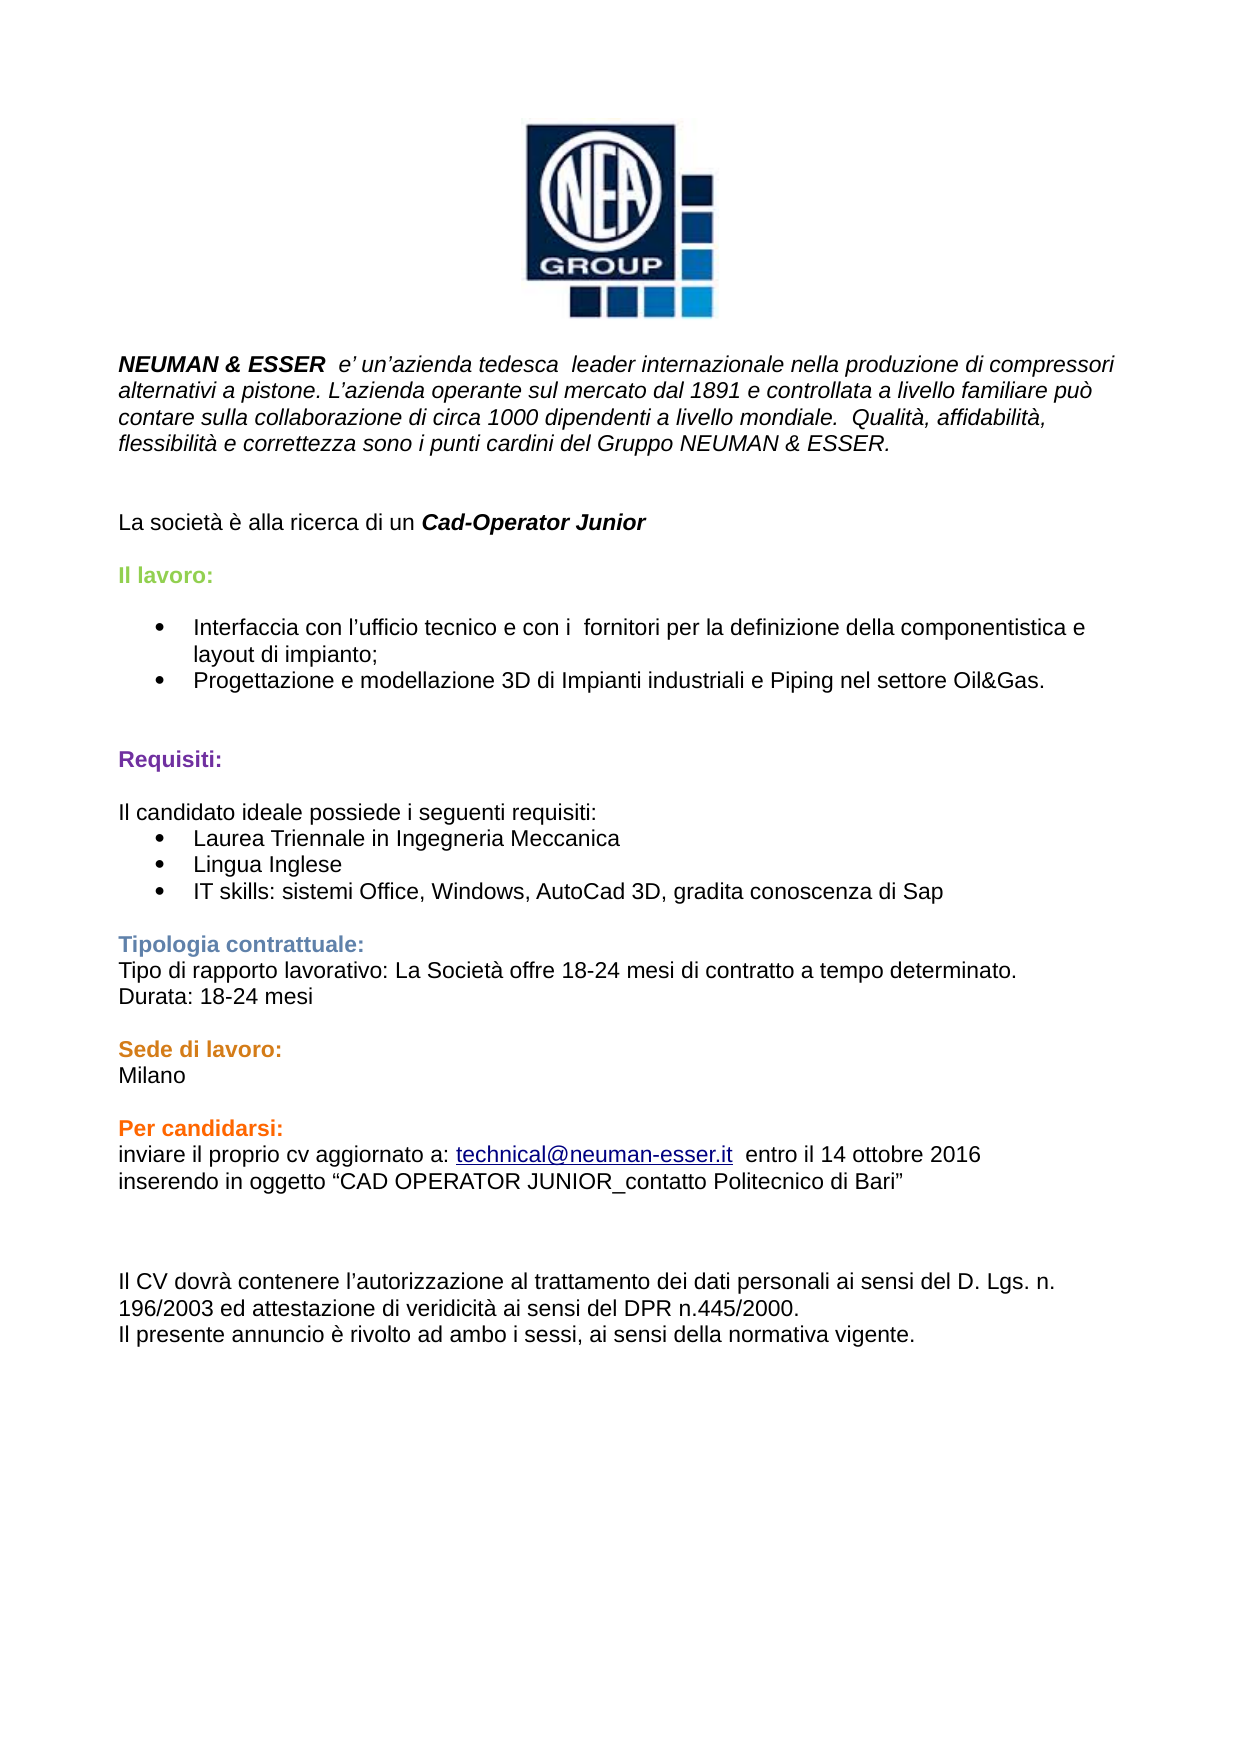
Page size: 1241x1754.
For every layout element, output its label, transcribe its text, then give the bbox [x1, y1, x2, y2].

text Requisiti: [118, 746, 1122, 772]
text NEUMAN & ESSER e’ un’azienda tedesca leader internazionale nella produzione di compressori alternativi a pistone. L’azienda operante sul mercato dal 1891 e controllata a livello familiare può contare sulla collaborazione di circa 1000 dipendenti a livello mondiale. Qualità, affidabilità, flessibilità e correttezza sono i punti cardini del Gruppo NEUMAN & ESSER. [118, 351, 1122, 456]
text Il candidato ideale possiede i seguenti requisiti: [118, 799, 1122, 825]
text inviare il proprio cv aggiornato a: technical@neuman-esser.it entro il 14 ottobre 2016 [118, 1141, 1122, 1168]
text Per candidarsi: [118, 1115, 1122, 1141]
text Il CV dovrà contenere l’autorizzazione al trattamento dei dati personali ai sensi del D. Lgs. n. 196/2003 ed attestazione di veridicità ai sensi del DPR n.445/2000. [118, 1268, 1122, 1321]
text Milano [118, 1062, 1122, 1089]
text Tipo di rapporto lavorativo: La Società offre 18-24 mesi di contratto a tempo determinato. [118, 957, 1122, 983]
text Tipologia contrattuale: [118, 931, 1122, 957]
text Sede di lavoro: [118, 1036, 1122, 1062]
list Lingua Inglese [156, 851, 1122, 878]
text Durata: 18-24 mesi [118, 983, 1122, 1009]
text La società è alla ricerca di un Cad-Operator Junior [118, 509, 1122, 535]
text inserendo in oggetto “CAD OPERATOR JUNIOR_contatto Politecnico di Bari” [118, 1168, 1122, 1194]
list Interfaccia con l’ufficio tecnico e con i fornitori per la definizione della componentistica e layout di impianto; [156, 614, 1122, 667]
list IT skills: sistemi Office, Windows, AutoCad 3D, gradita conoscenza di Sap [156, 878, 1122, 904]
text Il presente annuncio è rivolto ad ambo i sessi, ai sensi della normativa vigente. [118, 1321, 1122, 1347]
picture [521, 118, 720, 325]
list Laurea Triennale in Ingegneria Meccanica [156, 825, 1122, 851]
list Progettazione e modellazione 3D di Impianti industriali e Piping nel settore Oil&Gas. [156, 667, 1122, 693]
text Il lavoro: [118, 562, 1122, 588]
